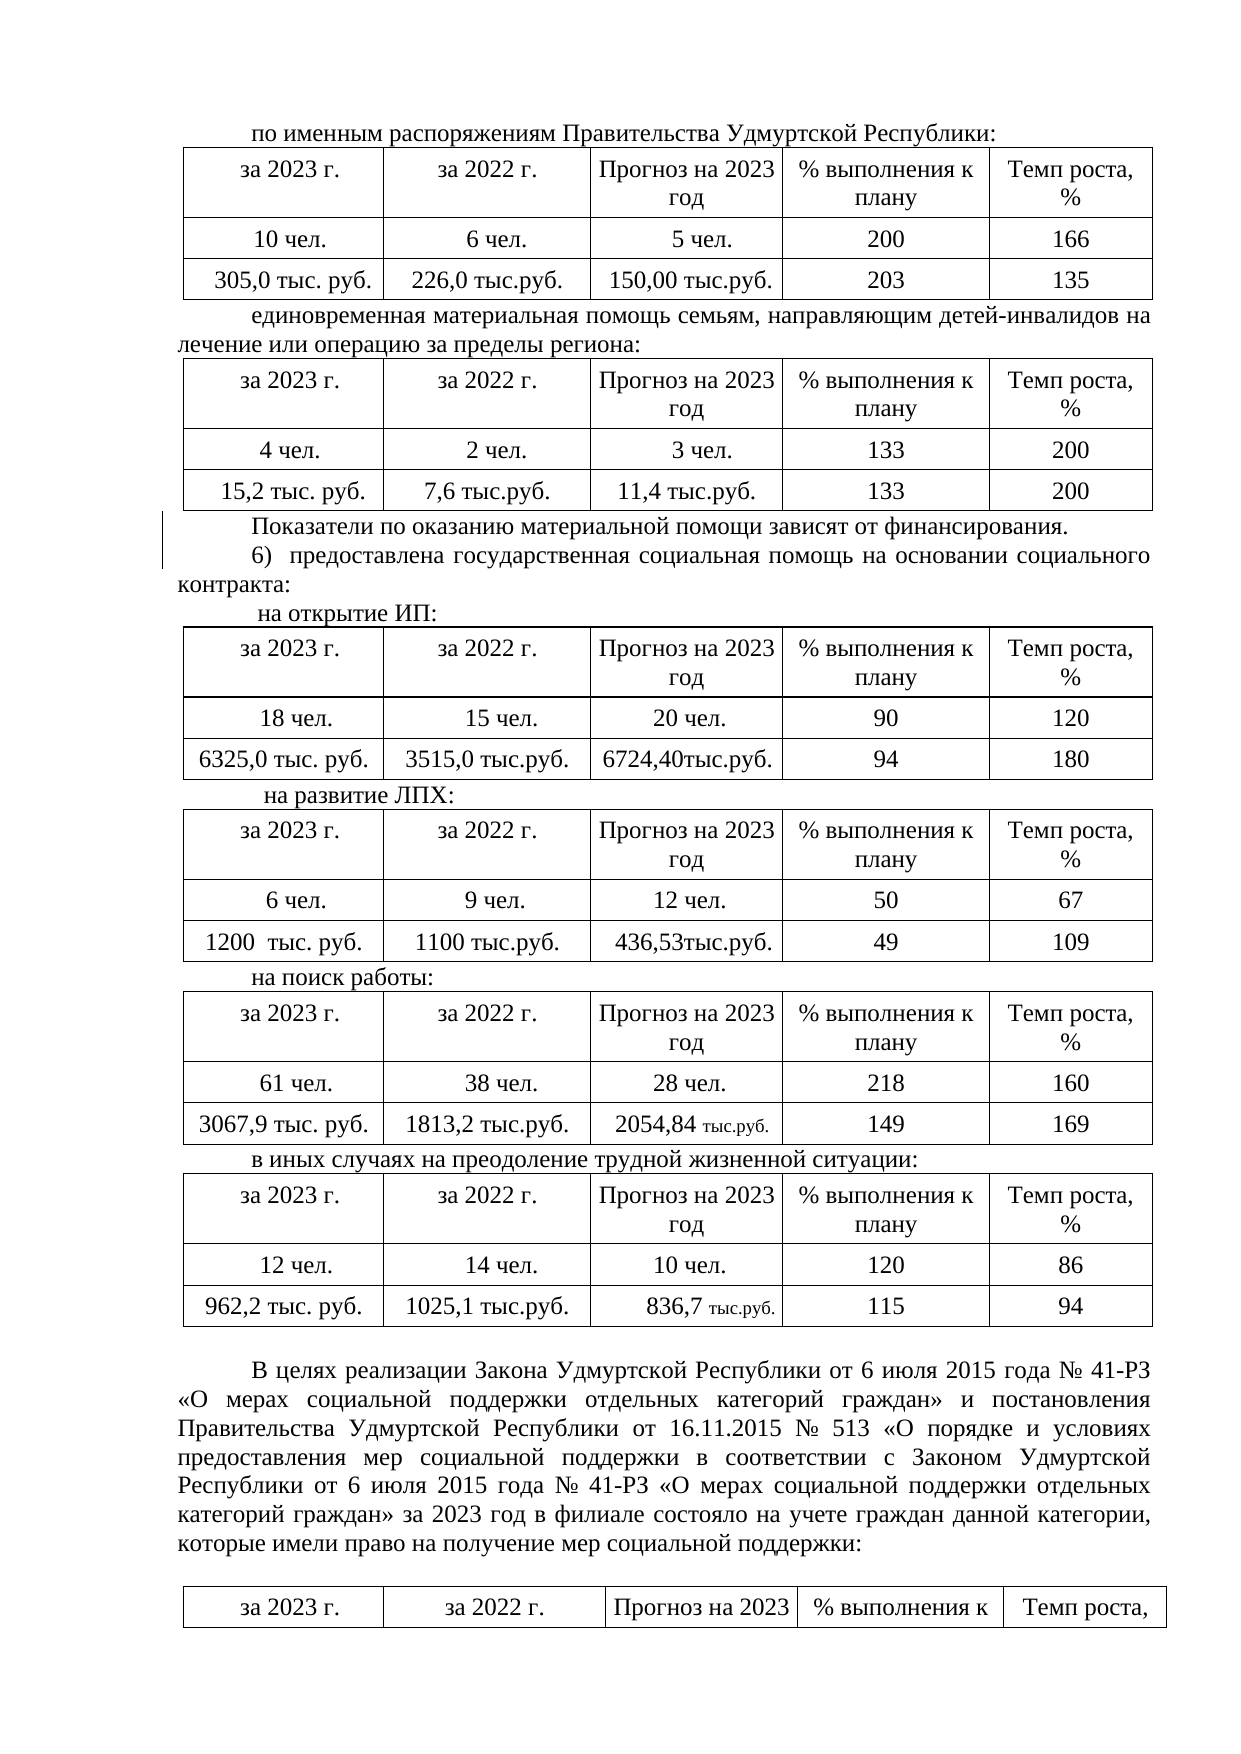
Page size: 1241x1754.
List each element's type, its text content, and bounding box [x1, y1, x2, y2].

table_cell 10 чел. [591, 1244, 782, 1284]
table_cell 109 [990, 921, 1152, 961]
table_cell 133 [783, 429, 989, 469]
table_cell 200 [990, 429, 1152, 469]
table_header Темп роста, % [1004, 1587, 1166, 1627]
table_cell 3 чел. [591, 429, 782, 469]
table_cell 1200 тыс. руб. [184, 921, 383, 961]
table_header за 2022 г. [384, 148, 590, 217]
table_cell 135 [990, 259, 1152, 299]
table_cell 10 чел. [184, 218, 383, 258]
table_cell 6325,0 тыс. руб. [184, 739, 383, 779]
table_cell 49 [783, 921, 989, 961]
table_cell 203 [783, 259, 989, 299]
table_cell 200 [990, 470, 1152, 510]
table_header Прогноз на 2023 год [591, 1174, 782, 1243]
table_header Прогноз на 2023 год [591, 148, 782, 217]
text на открытие ИП: [177, 598, 1152, 626]
table_header Темп роста, % [990, 810, 1152, 879]
table_cell 4 чел. [184, 429, 383, 469]
table_header за 2023 г. [184, 1587, 383, 1627]
table_cell 133 [783, 470, 989, 510]
table_cell 12 чел. [184, 1244, 383, 1284]
table_cell 166 [990, 218, 1152, 258]
table_cell 61 чел. [184, 1062, 383, 1102]
table_header за 2023 г. [184, 148, 383, 217]
table_cell 836,7 тыс.руб. [591, 1286, 782, 1326]
table_cell 18 чел. [184, 698, 383, 738]
table_cell 150,00 тыс.руб. [591, 259, 782, 299]
table_header Прогноз на 2023 год [591, 359, 782, 428]
table_cell 6 чел. [184, 880, 383, 920]
table_cell 14 чел. [384, 1244, 590, 1284]
table_cell 305,0 тыс. руб. [184, 259, 383, 299]
table_header за 2022 г. [384, 810, 590, 879]
table_header % выполнения к плану [783, 1174, 989, 1243]
table_header за 2023 г. [184, 628, 383, 696]
table_header за 2022 г. [384, 1174, 590, 1243]
table_cell 15,2 тыс. руб. [184, 470, 383, 510]
table_header за 2023 г. [184, 810, 383, 879]
table_header Прогноз на 2023 год [591, 992, 782, 1061]
table_cell 38 чел. [384, 1062, 590, 1102]
table_header за 2022 г. [384, 359, 590, 428]
table_cell 3515,0 тыс.руб. [384, 739, 590, 779]
table_cell 5 чел. [591, 218, 782, 258]
table_header за 2022 г. [384, 628, 590, 696]
table_cell 169 [990, 1103, 1152, 1143]
table_cell 149 [783, 1103, 989, 1143]
table_header Темп роста, % [990, 992, 1152, 1061]
table_cell 50 [783, 880, 989, 920]
text на поиск работы: [177, 962, 1152, 991]
table_cell 2 чел. [384, 429, 590, 469]
table_header Темп роста, % [990, 148, 1152, 217]
table_cell 12 чел. [591, 880, 782, 920]
table_cell 3067,9 тыс. руб. [184, 1103, 383, 1143]
text в иных случаях на преодоление трудной жизненной ситуации: [177, 1144, 1152, 1173]
table_header % выполнения к плану [783, 359, 989, 428]
table_header Прогноз на 2023 год [591, 628, 782, 696]
table_cell 120 [783, 1244, 989, 1284]
table_cell 218 [783, 1062, 989, 1102]
text В целях реализации Закона Удмуртской Республики от 6 июля 2015 года № 41-РЗ «О мерах социальной поддержки отдельных категорий граждан» и постановления Правительства Удмуртской Республики от 16.11.2015 № 513 «О порядке и условиях предоставления мер социальной поддержки в соответствии с Законом Удмуртской Республики от 6 июля 2015 года № 41-РЗ «О мерах социальной поддержки отдельных категорий граждан» за 2023 год в филиале состояло на учете граждан данной категории, которые имели право на получение мер социальной поддержки: [177, 1356, 1152, 1557]
table_cell 120 [990, 698, 1152, 738]
table_cell 160 [990, 1062, 1152, 1102]
table_cell 94 [783, 739, 989, 779]
table_cell 115 [783, 1286, 989, 1326]
table_cell 67 [990, 880, 1152, 920]
table_header за 2023 г. [184, 359, 383, 428]
table_cell 180 [990, 739, 1152, 779]
text по именным распоряжениям Правительства Удмуртской Республики: [177, 118, 1152, 147]
table_header Темп роста, % [990, 359, 1152, 428]
table_header Темп роста, % [990, 1174, 1152, 1243]
table_header за 2023 г. [184, 1174, 383, 1243]
table_header за 2022 г. [384, 992, 590, 1061]
table_cell 20 чел. [591, 698, 782, 738]
table_cell 94 [990, 1286, 1152, 1326]
table_cell 1025,1 тыс.руб. [384, 1286, 590, 1326]
table_cell 11,4 тыс.руб. [591, 470, 782, 510]
table_cell 15 чел. [384, 698, 590, 738]
table_header % выполнения к плану [783, 810, 989, 879]
table_cell 6724,40тыс.руб. [591, 739, 782, 779]
table_cell 962,2 тыс. руб. [184, 1286, 383, 1326]
table_header Темп роста, % [990, 628, 1152, 696]
table_cell 1100 тыс.руб. [384, 921, 590, 961]
table_cell 2054,84 тыс.руб. [591, 1103, 782, 1143]
table_header Прогноз на 2023 год [591, 810, 782, 879]
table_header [798, 1587, 1003, 1627]
text на развитие ЛПХ: [177, 780, 1152, 809]
table_cell 1813,2 тыс.руб. [384, 1103, 590, 1143]
table_cell 200 [783, 218, 989, 258]
table_cell 6 чел. [384, 218, 590, 258]
table_cell 436,53тыс.руб. [591, 921, 782, 961]
table_cell 7,6 тыс.руб. [384, 470, 590, 510]
table_header за 2022 г. [384, 1587, 605, 1627]
table_header за 2023 г. [184, 992, 383, 1061]
text единовременная материальная помощь семьям, направляющим детей-инвалидов на лечение или операцию за пределы региона: [177, 300, 1152, 358]
table_cell 90 [783, 698, 989, 738]
table_header % выполнения к плану [783, 628, 989, 696]
text Показатели по оказанию материальной помощи зависят от финансирования. [177, 511, 1152, 540]
table_cell 86 [990, 1244, 1152, 1284]
text 6) предоставлена государственная социальная помощь на основании социального контракта: [177, 540, 1152, 598]
table_header % выполнения к плану [783, 148, 989, 217]
table_cell 9 чел. [384, 880, 590, 920]
table_header Прогноз на 2023 год [606, 1587, 797, 1627]
table_header % выполнения к плану [783, 992, 989, 1061]
table_cell 28 чел. [591, 1062, 782, 1102]
table_cell 226,0 тыс.руб. [384, 259, 590, 299]
